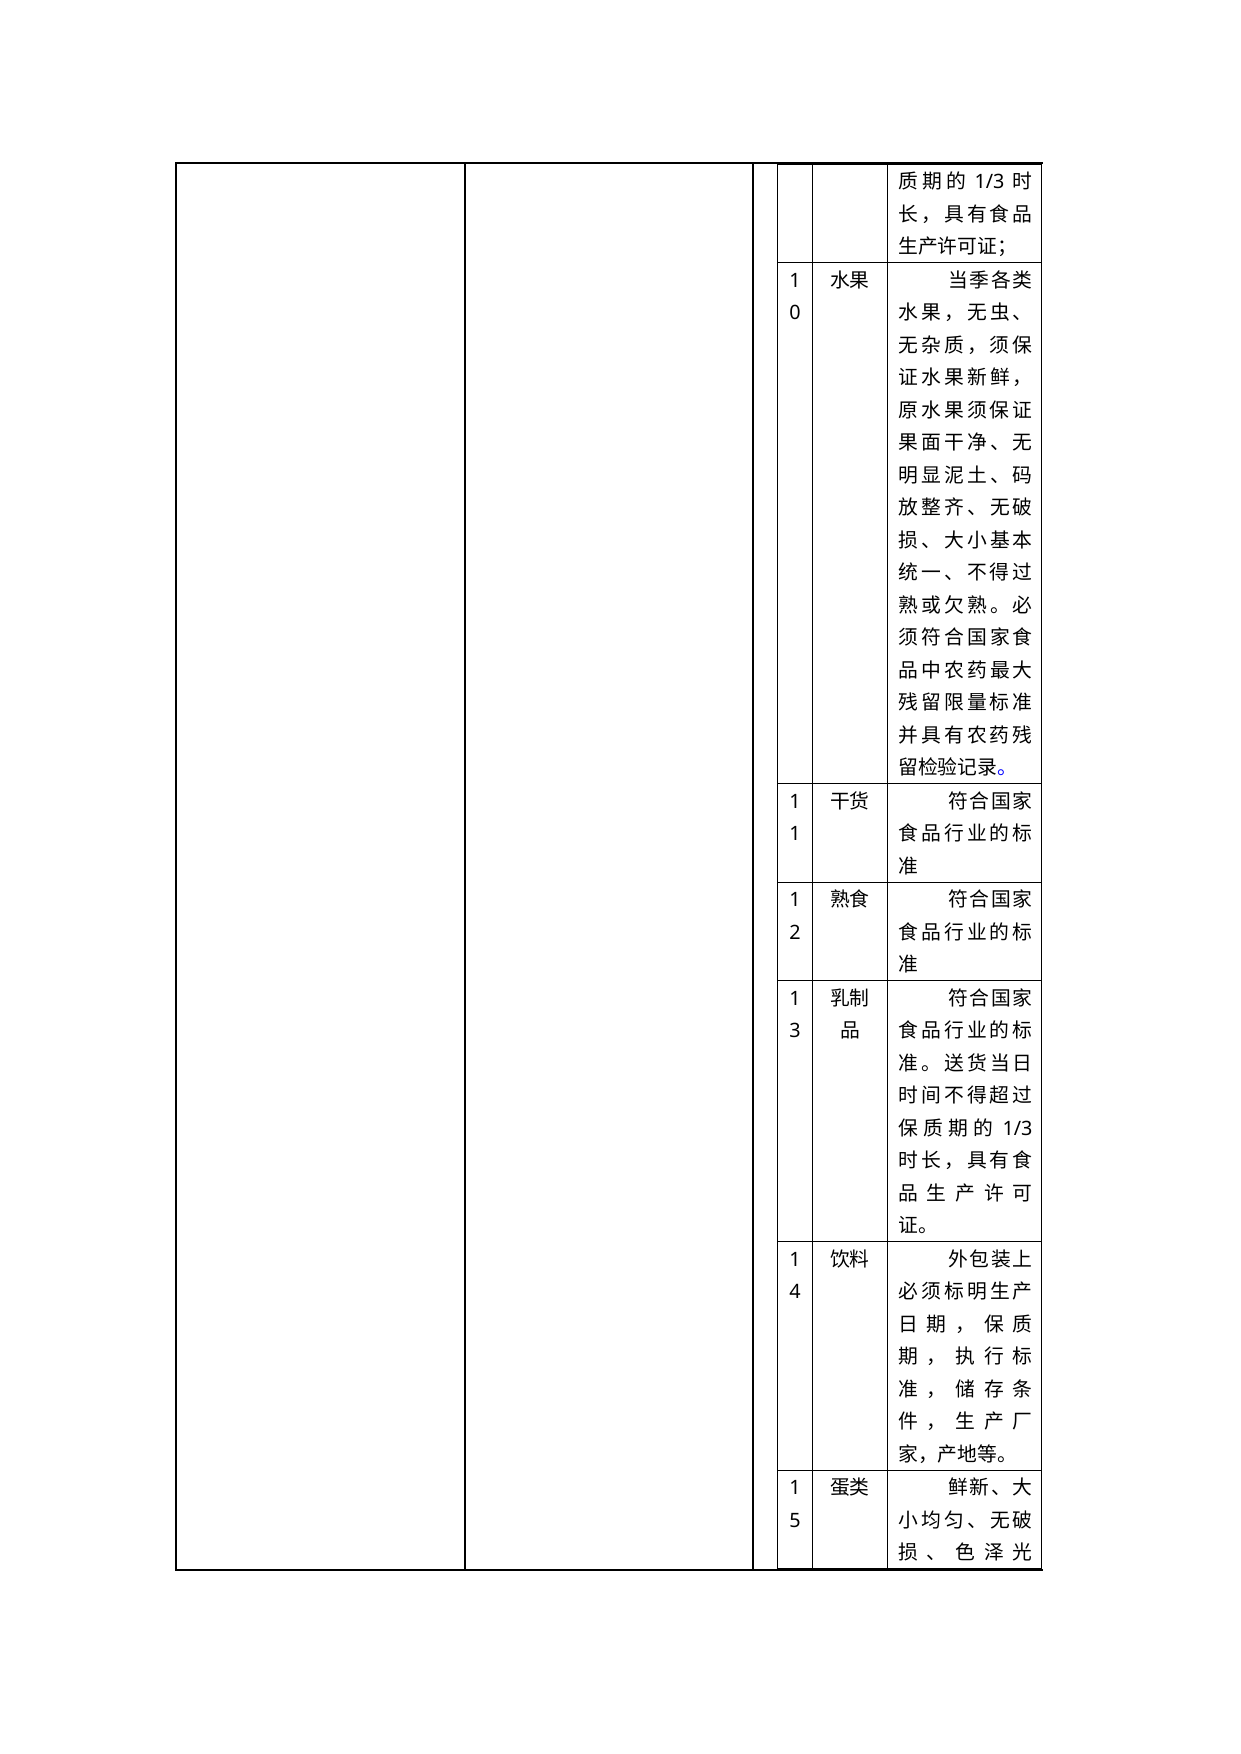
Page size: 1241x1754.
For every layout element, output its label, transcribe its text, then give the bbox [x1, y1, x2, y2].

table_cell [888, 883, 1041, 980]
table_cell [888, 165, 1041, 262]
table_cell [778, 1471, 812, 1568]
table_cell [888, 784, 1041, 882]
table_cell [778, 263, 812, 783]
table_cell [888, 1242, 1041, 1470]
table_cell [888, 263, 1041, 783]
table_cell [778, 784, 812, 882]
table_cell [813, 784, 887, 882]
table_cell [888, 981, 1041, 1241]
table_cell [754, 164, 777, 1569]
table_cell [466, 164, 752, 1569]
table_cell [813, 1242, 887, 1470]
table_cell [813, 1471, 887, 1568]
table_cell 1 [177, 164, 464, 1569]
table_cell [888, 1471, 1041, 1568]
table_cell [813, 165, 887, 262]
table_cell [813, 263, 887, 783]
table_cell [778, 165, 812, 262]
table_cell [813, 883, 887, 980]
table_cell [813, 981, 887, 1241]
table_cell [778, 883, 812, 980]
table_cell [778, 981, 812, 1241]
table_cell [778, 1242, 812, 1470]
